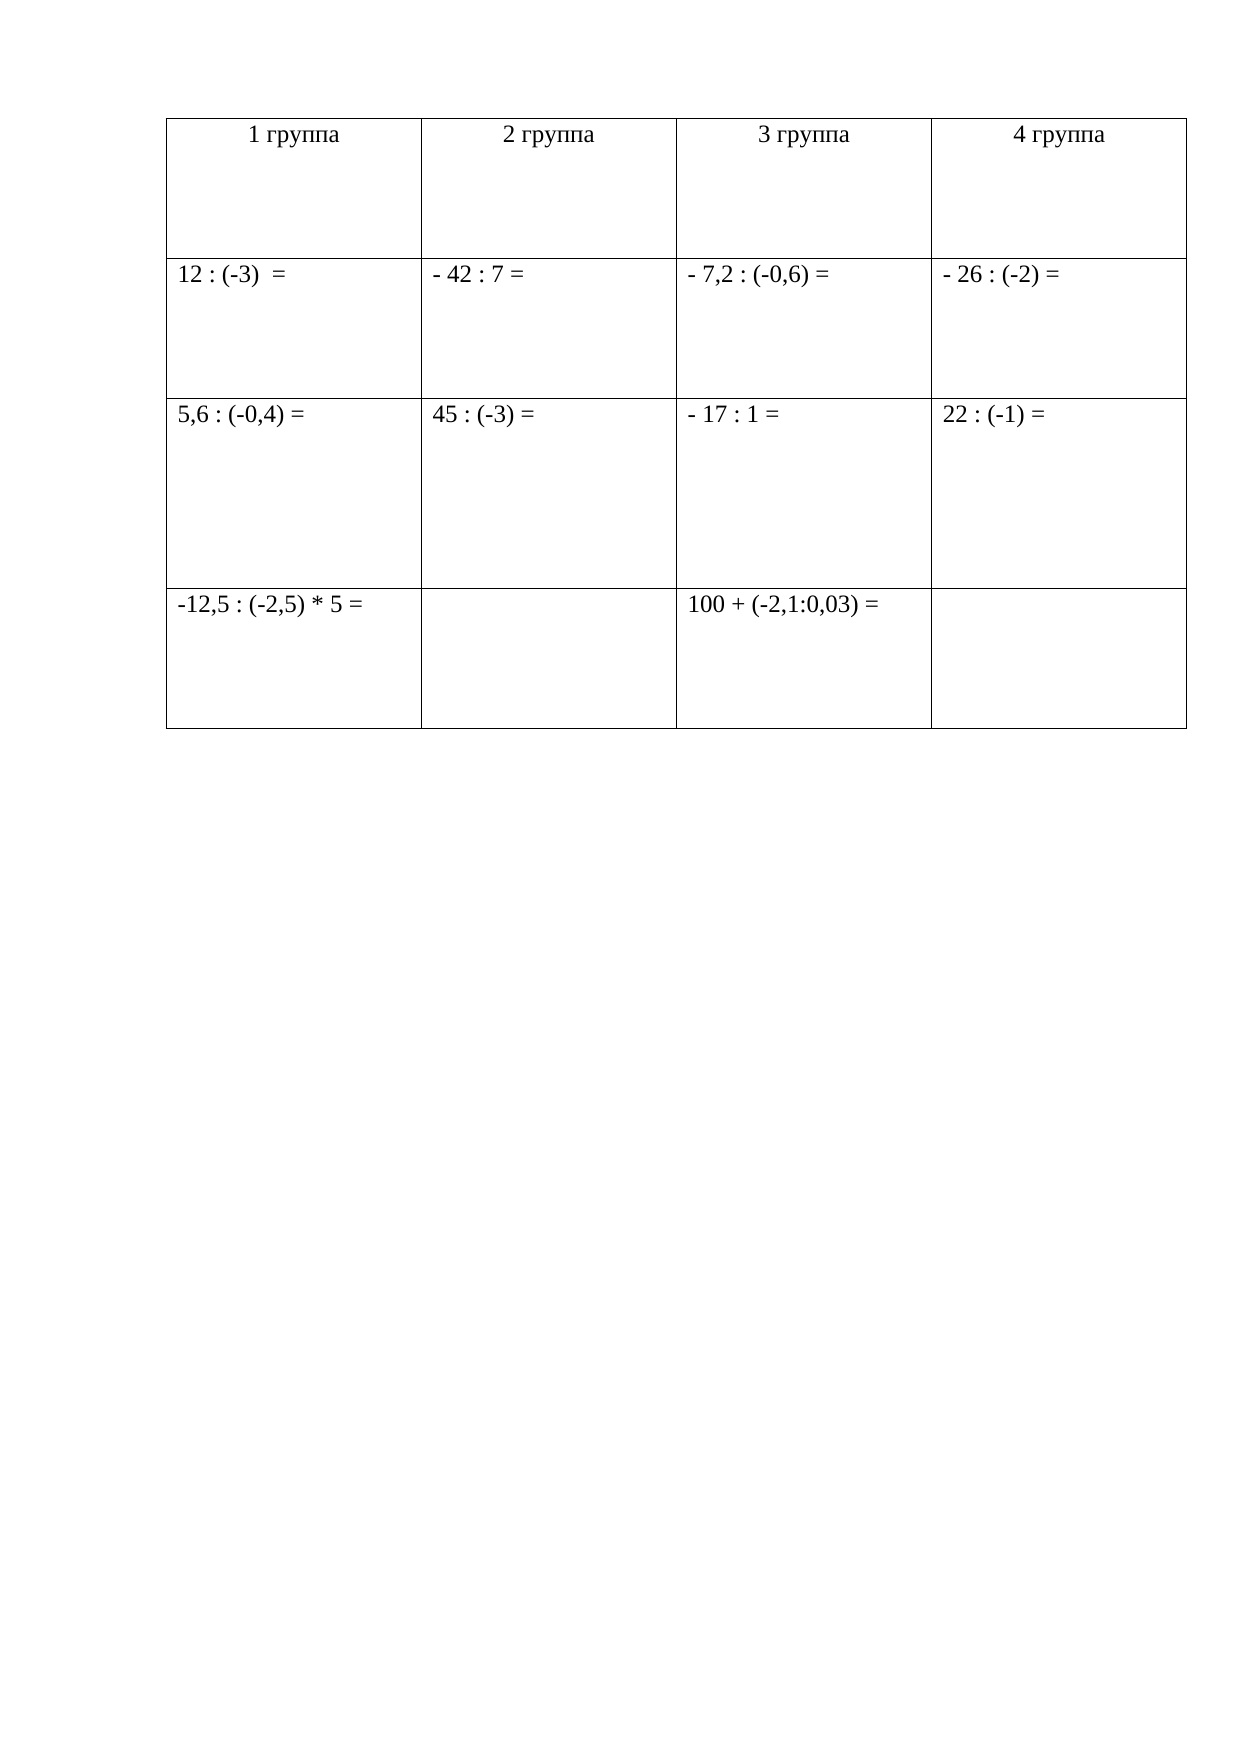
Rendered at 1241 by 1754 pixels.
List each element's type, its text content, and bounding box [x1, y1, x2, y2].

table_cell [422, 589, 676, 727]
table_cell 45 : (-3) = [422, 399, 676, 588]
table_cell - 42 : 7 = [422, 259, 676, 398]
table_cell - 26 : (-2) = [932, 259, 1186, 398]
table_header 1 группа [167, 119, 421, 258]
table_cell -12,5 : (-2,5) * 5 = [167, 589, 421, 727]
table_header 4 группа [932, 119, 1186, 258]
table_cell 12 : (-3) = [167, 259, 421, 398]
table_cell 22 : (-1) = [932, 399, 1186, 588]
table_cell - 7,2 : (-0,6) = [677, 259, 931, 398]
table_cell 100 + (-2,1:0,03) = [677, 589, 931, 727]
table_cell [932, 589, 1186, 727]
table_cell 5,6 : (-0,4) = [167, 399, 421, 588]
table_header 2 группа [422, 119, 676, 258]
table_header 3 группа [677, 119, 931, 258]
table_cell - 17 : 1 = [677, 399, 931, 588]
